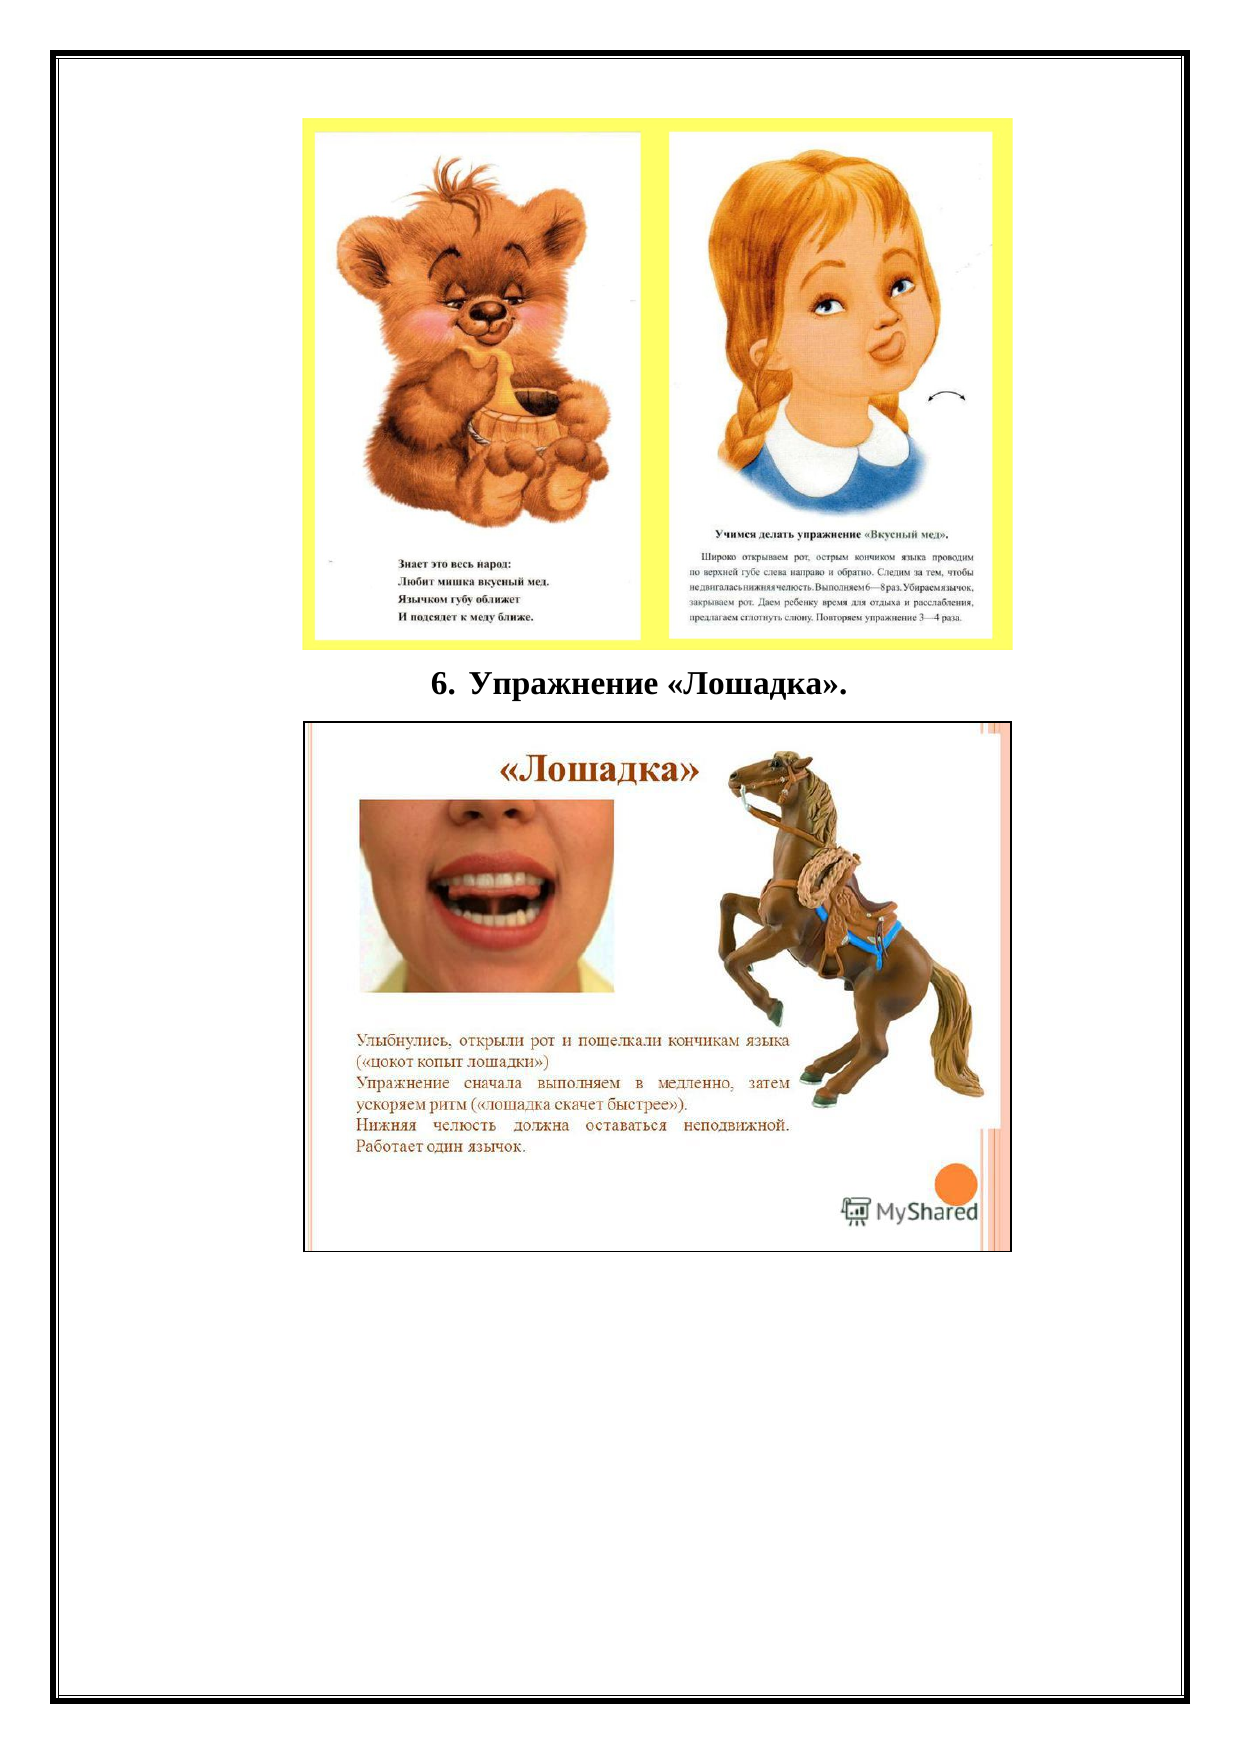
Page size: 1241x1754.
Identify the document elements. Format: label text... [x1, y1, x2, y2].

picture [305, 723, 1010, 1251]
picture [302, 118, 1013, 650]
list Упражнение «Лошадка». [156, 663, 1122, 702]
